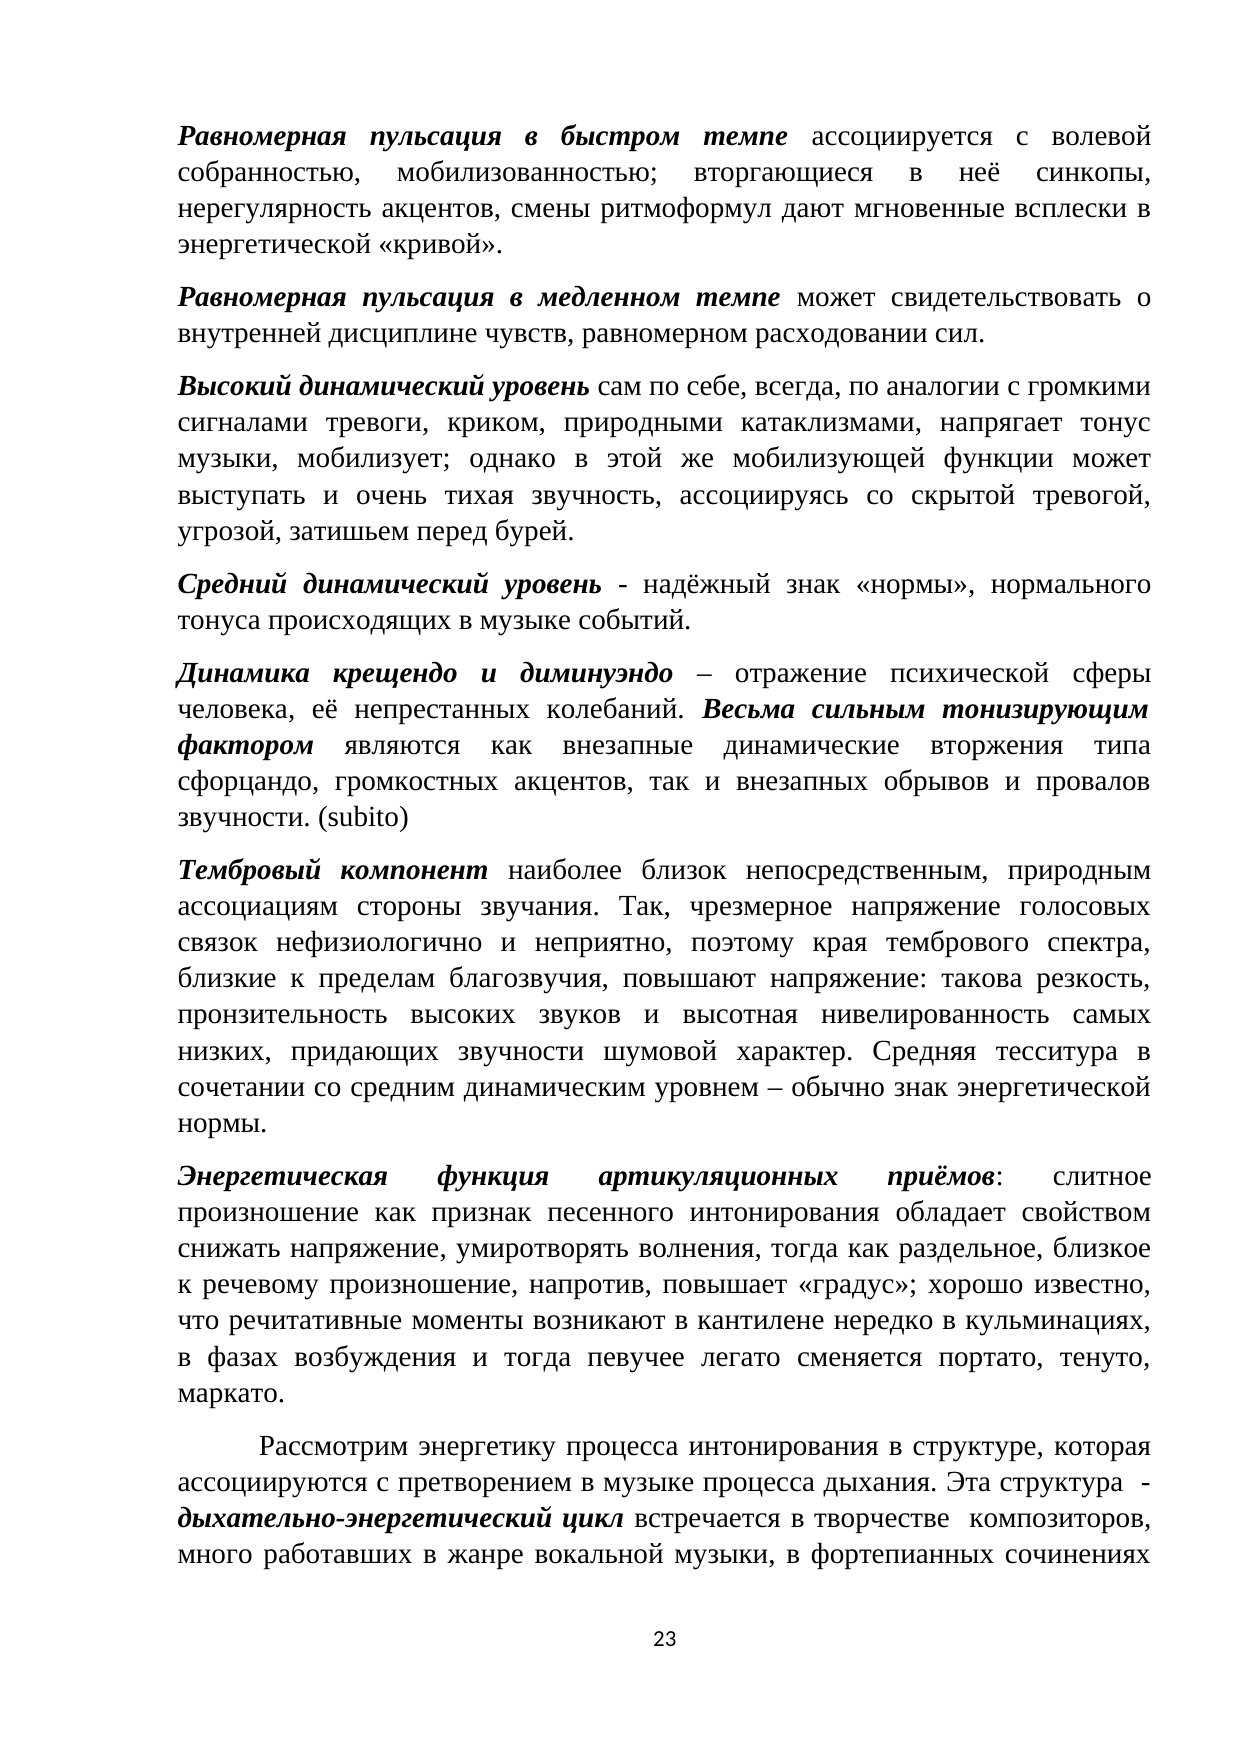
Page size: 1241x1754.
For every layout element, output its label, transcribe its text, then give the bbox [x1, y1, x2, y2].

text Энергетическая функция артикуляционных приёмов: слитное произношение как признак песенного интонирования обладает свойством снижать напряжение, умиротворять волнения, тогда как раздельное, близкое к речевому произношение, напротив, повышает «градус»; хорошо известно, что речитативные моменты возникают в кантилене нередко в кульминациях, в фазах возбуждения и тогда певучее легато сменяется портато, тенуто, маркато. [177, 1158, 1152, 1408]
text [177, 1428, 1152, 1569]
text Тембровый компонент наиболее близок непосредственным, природным ассоциациям стороны звучания. Так, чрезмерное напряжение голосовых связок нефизиологично и неприятно, поэтому края тембрового спектра, близкие к пределам благозвучия, повышают напряжение: такова резкость, пронзительность высоких звуков и высотная нивелированность самых низких, придающих звучности шумовой характер. Средняя тесситура в сочетании со средним динамическим уровнем – обычно знак энергетической нормы. [177, 852, 1152, 1139]
text Равномерная пульсация в быстром темпе ассоциируется с волевой собранностью, мобилизованностью; вторгающиеся в неё синкопы, нерегулярность акцентов, смены ритмоформул дают мгновенные всплески в энергетической «кривой». [177, 118, 1152, 260]
text Динамика крещендо и диминуэндо – отражение психической сферы человека, её непрестанных колебаний. Весьма сильным тонизирующим фактором являются как внезапные динамические вторжения типа сфорцандо, громкостных акцентов, так и внезапных обрывов и провалов звучности. (subito) [177, 655, 1152, 833]
text Равномерная пульсация в медленном темпе может свидетельствовать о внутренней дисциплине чувств, равномерном расходовании сил. [177, 279, 1152, 349]
text Высокий динамический уровень сам по себе, всегда, по аналогии с громкими сигналами тревоги, криком, природными катаклизмами, напрягает тонус музыки, мобилизует; однако в этой же мобилизующей функции может выступать и очень тихая звучность, ассоциируясь со скрытой тревогой, угрозой, затишьем перед бурей. [177, 368, 1152, 546]
text Средний динамический уровень - надёжный знак «нормы», нормального тонуса происходящих в музыке событий. [177, 566, 1152, 635]
